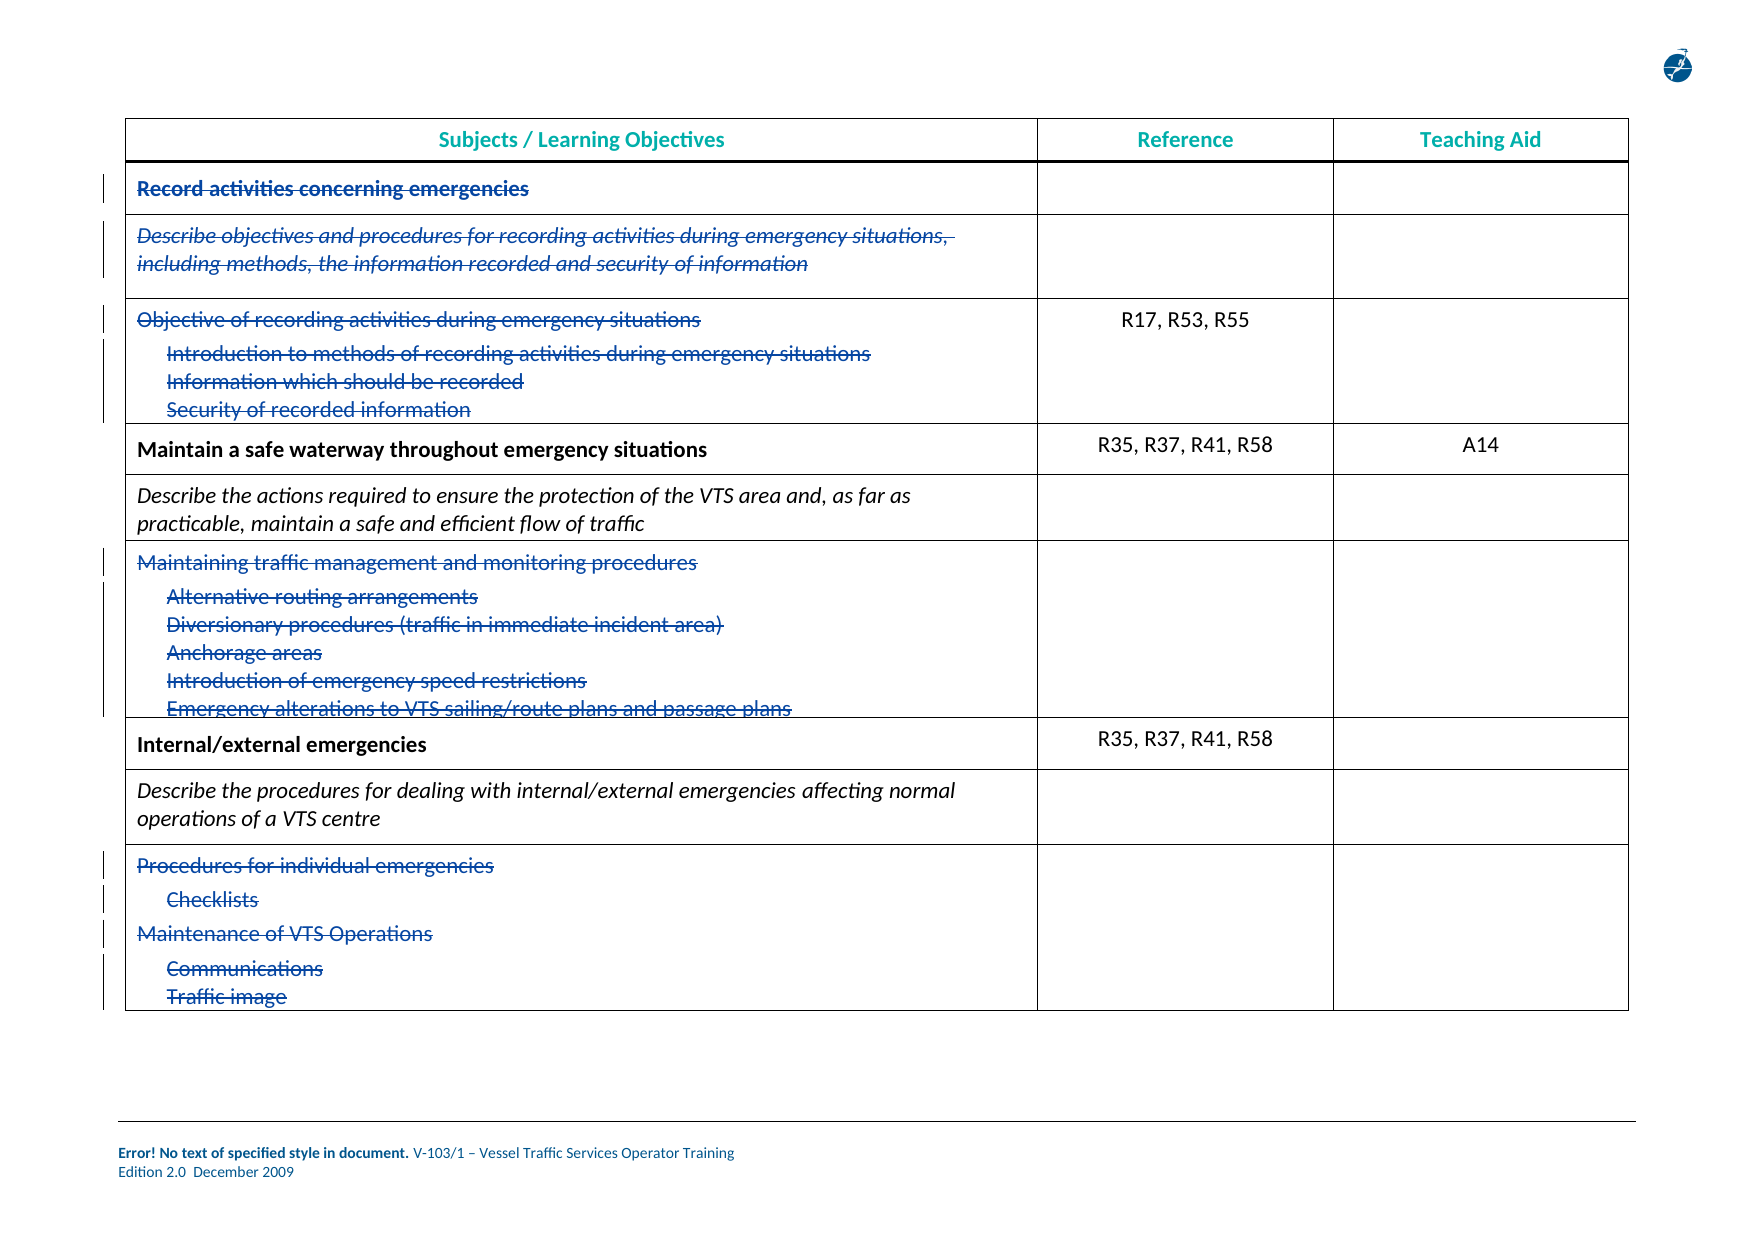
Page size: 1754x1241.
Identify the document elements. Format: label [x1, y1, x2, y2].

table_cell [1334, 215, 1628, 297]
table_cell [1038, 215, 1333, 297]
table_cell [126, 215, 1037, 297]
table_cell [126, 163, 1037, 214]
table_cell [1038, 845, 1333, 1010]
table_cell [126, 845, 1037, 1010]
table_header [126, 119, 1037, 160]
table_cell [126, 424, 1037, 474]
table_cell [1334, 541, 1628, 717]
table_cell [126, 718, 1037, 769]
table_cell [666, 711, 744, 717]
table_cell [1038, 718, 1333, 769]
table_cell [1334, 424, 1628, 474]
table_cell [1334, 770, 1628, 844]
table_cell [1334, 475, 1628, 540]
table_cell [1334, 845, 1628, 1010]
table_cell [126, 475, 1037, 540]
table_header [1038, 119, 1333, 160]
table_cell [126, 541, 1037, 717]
picture [1632, 0, 1751, 117]
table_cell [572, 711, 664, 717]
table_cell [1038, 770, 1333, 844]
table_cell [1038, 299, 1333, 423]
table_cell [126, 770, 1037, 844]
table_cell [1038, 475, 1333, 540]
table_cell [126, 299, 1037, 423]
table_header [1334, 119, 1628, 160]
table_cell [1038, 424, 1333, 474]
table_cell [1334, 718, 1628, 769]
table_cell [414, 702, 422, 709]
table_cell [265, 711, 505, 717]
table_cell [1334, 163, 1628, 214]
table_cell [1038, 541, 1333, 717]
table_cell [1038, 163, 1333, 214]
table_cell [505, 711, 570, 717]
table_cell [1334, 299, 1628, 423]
